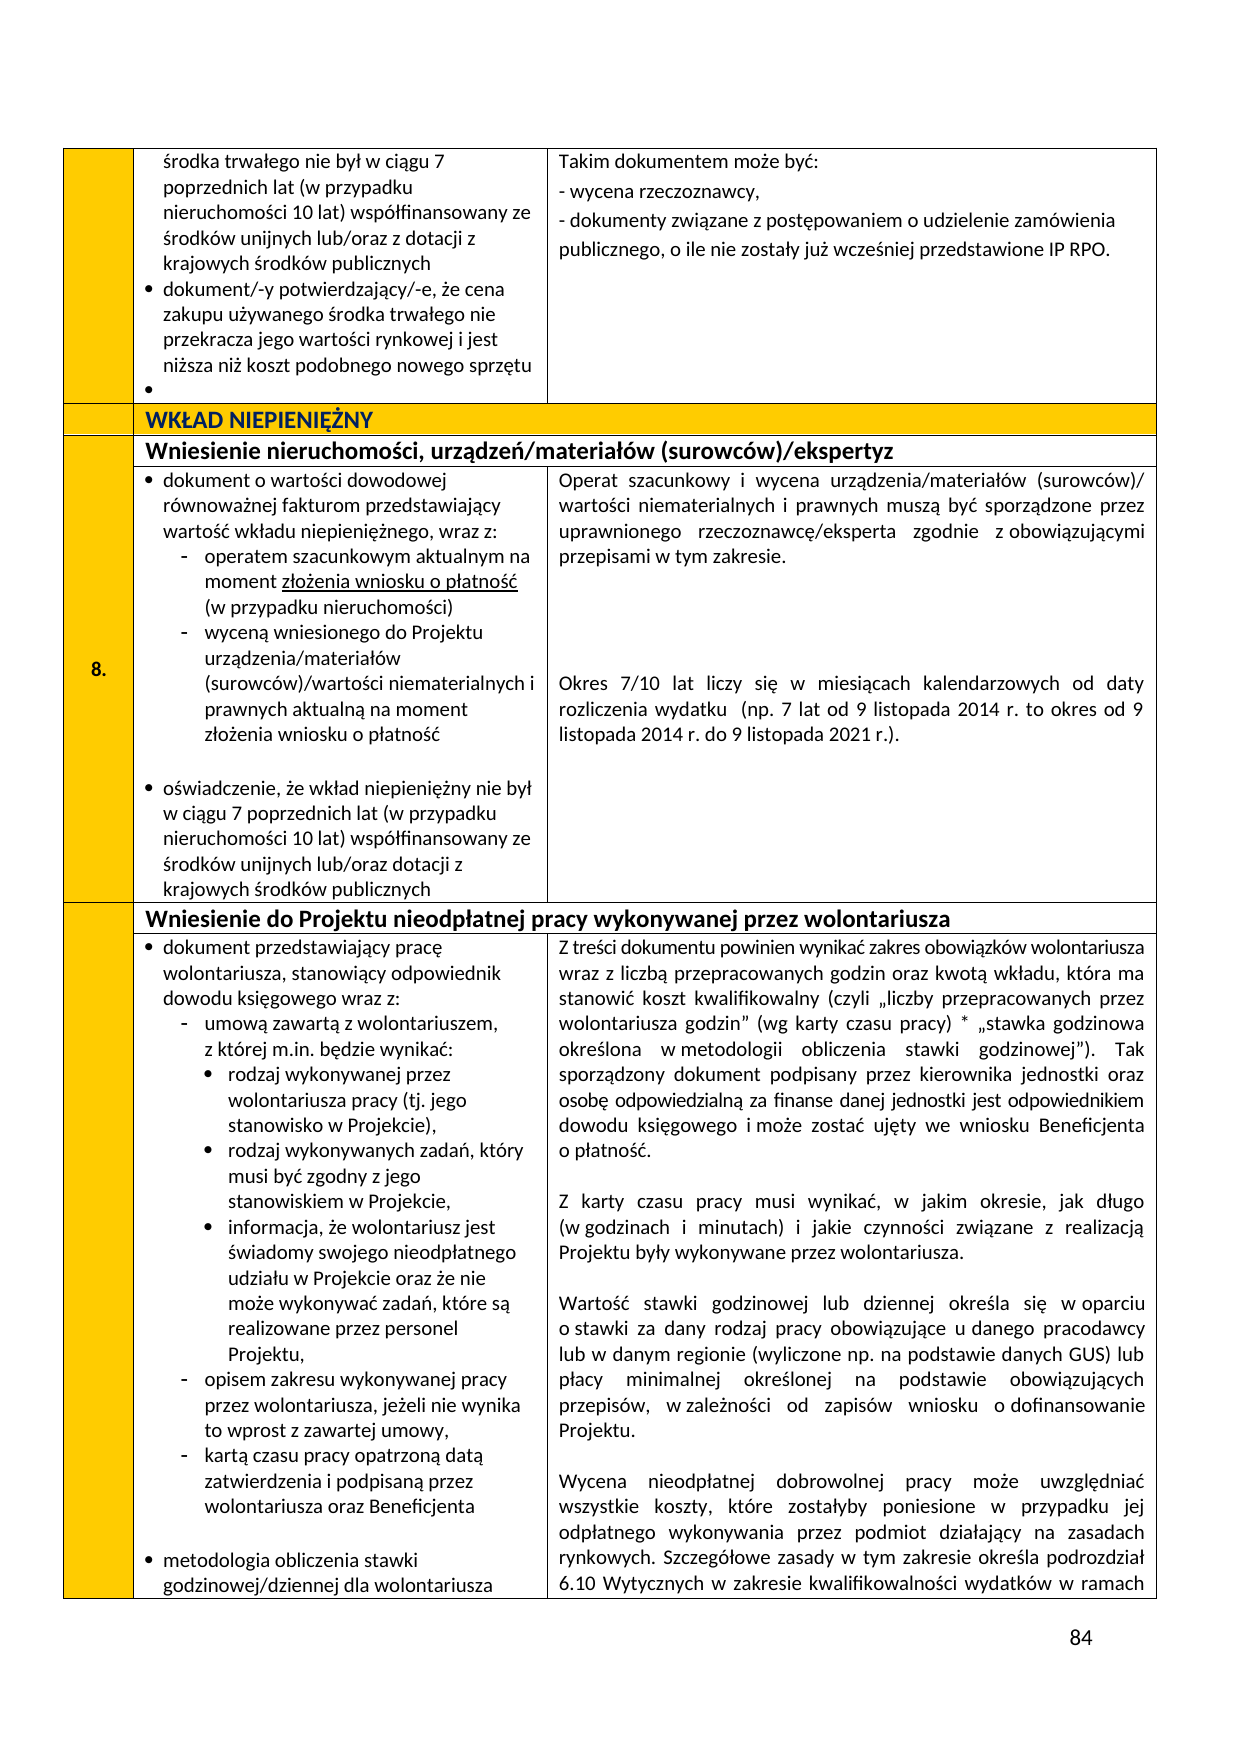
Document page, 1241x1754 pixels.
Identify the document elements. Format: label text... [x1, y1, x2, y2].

table_cell Wniesienie nieruchomości, urządzeń/materiałów (surowców)/ekspertyz [134, 436, 1156, 466]
table_cell [64, 149, 133, 403]
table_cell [548, 934, 1156, 1598]
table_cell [134, 934, 547, 1598]
table_cell [64, 903, 133, 1598]
table_cell [64, 404, 133, 434]
table_cell Operat szacunkowy i wycena urządzenia/materiałów (surowców)/ wartości niematerialnych i prawnych muszą być sporządzone przez uprawnionego rzeczoznawcę/eksperta zgodnie z obowiązującymi przepisami w tym zakresie. Okres 7/10 lat liczy się w miesiącach kalendarzowych od daty rozliczenia wydatku (np. 7 lat od 9 listopada 2014 r. to okres od 9 listopada 2014 r. do 9 listopada 2021 r.). [548, 467, 1156, 902]
table_cell Wniesienie do Projektu nieodpłatnej pracy wykonywanej przez wolontariusza [134, 903, 1156, 933]
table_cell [548, 149, 1156, 403]
table_cell 8. [64, 436, 133, 902]
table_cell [134, 149, 547, 403]
table_cell dokument o wartości dowodowej równoważnej fakturom przedstawiający wartość wkładu niepieniężnego, wraz z: operatem szacunkowym aktualnym na moment złożenia wniosku o płatność (w przypadku nieruchomości) wyceną wniesionego do Projektu urządzenia/materiałów (surowców)/wartości niematerialnych i prawnych aktualną na moment złożenia wniosku o płatność oświadczenie, że wkład niepieniężny nie był w ciągu 7 poprzednich lat (w przypadku nieruchomości 10 lat) współfinansowany ze środków unijnych lub/oraz dotacji z krajowych środków publicznych [134, 467, 547, 902]
table_cell WKŁAD NIEPIENIĘŻNY [134, 404, 1156, 434]
